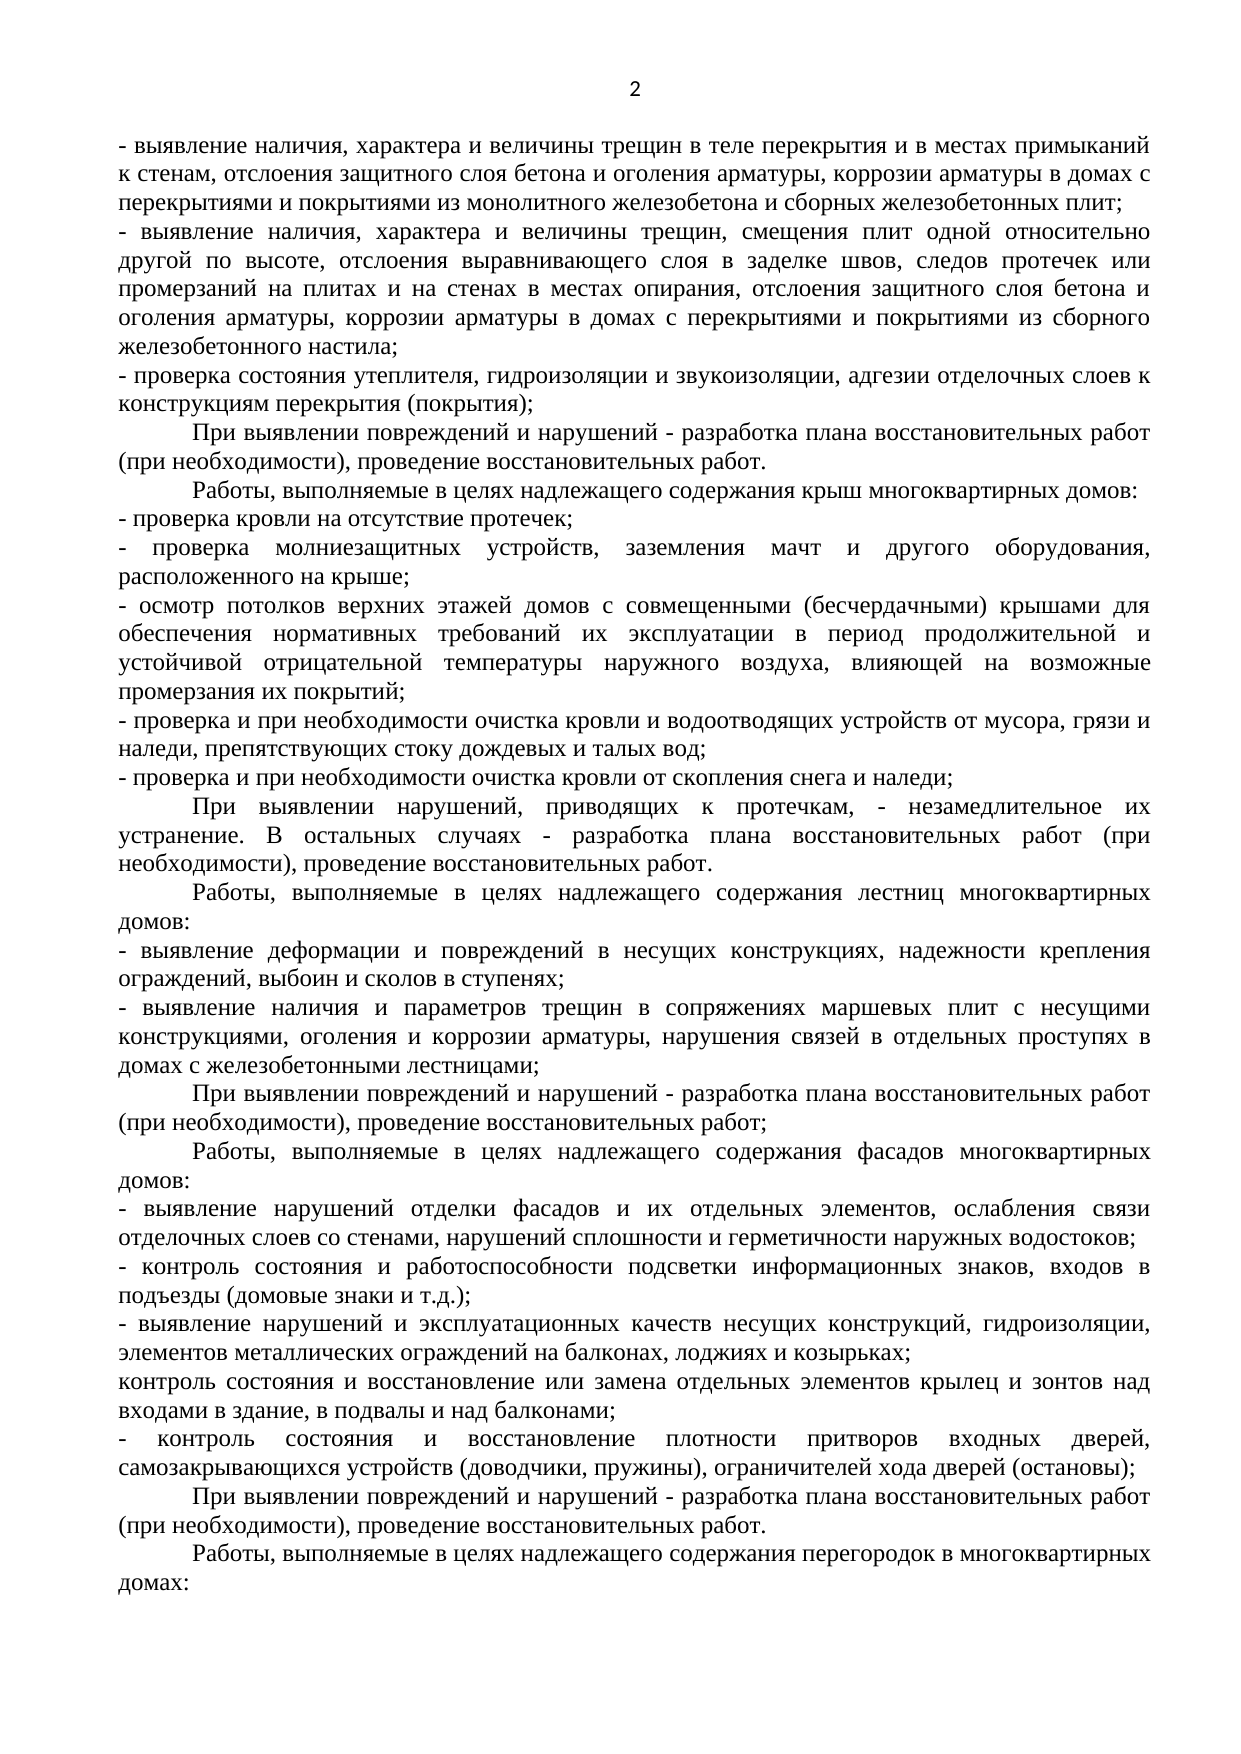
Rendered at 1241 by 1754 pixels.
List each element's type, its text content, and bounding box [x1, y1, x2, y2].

text - выявление наличия и параметров трещин в сопряжениях маршевых плит с несущими конструкциями, оголения и коррозии арматуры, нарушения связей в отдельных проступях в домах с железобетонными лестницами; [118, 992, 1152, 1078]
text - проверка и при необходимости очистка кровли и водоотводящих устройств от мусора, грязи и наледи, препятствующих стоку дождевых и талых вод; [118, 705, 1152, 762]
text Работы, выполняемые в целях надлежащего содержания фасадов многоквартирных домов: [118, 1136, 1152, 1193]
text При выявлении нарушений, приводящих к протечкам, - незамедлительное их устранение. В остальных случаях - разработка плана восстановительных работ (при необходимости), проведение восстановительных работ. [118, 791, 1152, 877]
text - контроль состояния и работоспособности подсветки информационных знаков, входов в подъезды (домовые знаки и т.д.); [118, 1251, 1152, 1308]
text - проверка молниезащитных устройств, заземления мачт и другого оборудования, расположенного на крыше; [118, 532, 1152, 590]
text - проверка и при необходимости очистка кровли от скопления снега и наледи; [118, 762, 1152, 791]
text - выявление деформации и повреждений в несущих конструкциях, надежности крепления ограждений, выбоин и сколов в ступенях; [118, 935, 1152, 992]
text - выявление нарушений отделки фасадов и их отдельных элементов, ослабления связи отделочных слоев со стенами, нарушений сплошности и герметичности наружных водостоков; [118, 1193, 1152, 1251]
text - контроль состояния и восстановление плотности притворов входных дверей, самозакрывающихся устройств (доводчики, пружины), ограничителей хода дверей (остановы); [118, 1423, 1152, 1481]
text - выявление нарушений и эксплуатационных качеств несущих конструкций, гидроизоляции, элементов металлических ограждений на балконах, лоджиях и козырьках; [118, 1308, 1152, 1366]
text При выявлении повреждений и нарушений - разработка плана восстановительных работ (при необходимости), проведение восстановительных работ. [118, 1481, 1152, 1538]
text Работы, выполняемые в целях надлежащего содержания крыш многоквартирных домов: [118, 475, 1152, 503]
text Работы, выполняемые в целях надлежащего содержания перегородок в многоквартирных домах: [118, 1538, 1152, 1596]
text При выявлении повреждений и нарушений - разработка плана восстановительных работ (при необходимости), проведение восстановительных работ; [118, 1078, 1152, 1136]
text При выявлении повреждений и нарушений - разработка плана восстановительных работ (при необходимости), проведение восстановительных работ. [118, 417, 1152, 475]
text Работы, выполняемые в целях надлежащего содержания лестниц многоквартирных домов: [118, 877, 1152, 935]
text контроль состояния и восстановление или замена отдельных элементов крылец и зонтов над входами в здание, в подвалы и над балконами; [118, 1366, 1152, 1423]
text - проверка состояния утеплителя, гидроизоляции и звукоизоляции, адгезии отделочных слоев к конструкциям перекрытия (покрытия); [118, 360, 1152, 417]
text - осмотр потолков верхних этажей домов с совмещенными (бесчердачными) крышами для обеспечения нормативных требований их эксплуатации в период продолжительной и устойчивой отрицательной температуры наружного воздуха, влияющей на возможные промерзания их покрытий; [118, 590, 1152, 705]
text - проверка кровли на отсутствие протечек; [118, 503, 1152, 532]
text - выявление наличия, характера и величины трещин, смещения плит одной относительно другой по высоте, отслоения выравнивающего слоя в заделке швов, следов протечек или промерзаний на плитах и на стенах в местах опирания, отслоения защитного слоя бетона и оголения арматуры, коррозии арматуры в домах с перекрытиями и покрытиями из сборного железобетонного настила; [118, 216, 1152, 360]
text - выявление наличия, характера и величины трещин в теле перекрытия и в местах примыканий к стенам, отслоения защитного слоя бетона и оголения арматуры, коррозии арматуры в домах с перекрытиями и покрытиями из монолитного железобетона и сборных железобетонных плит; [118, 130, 1152, 216]
